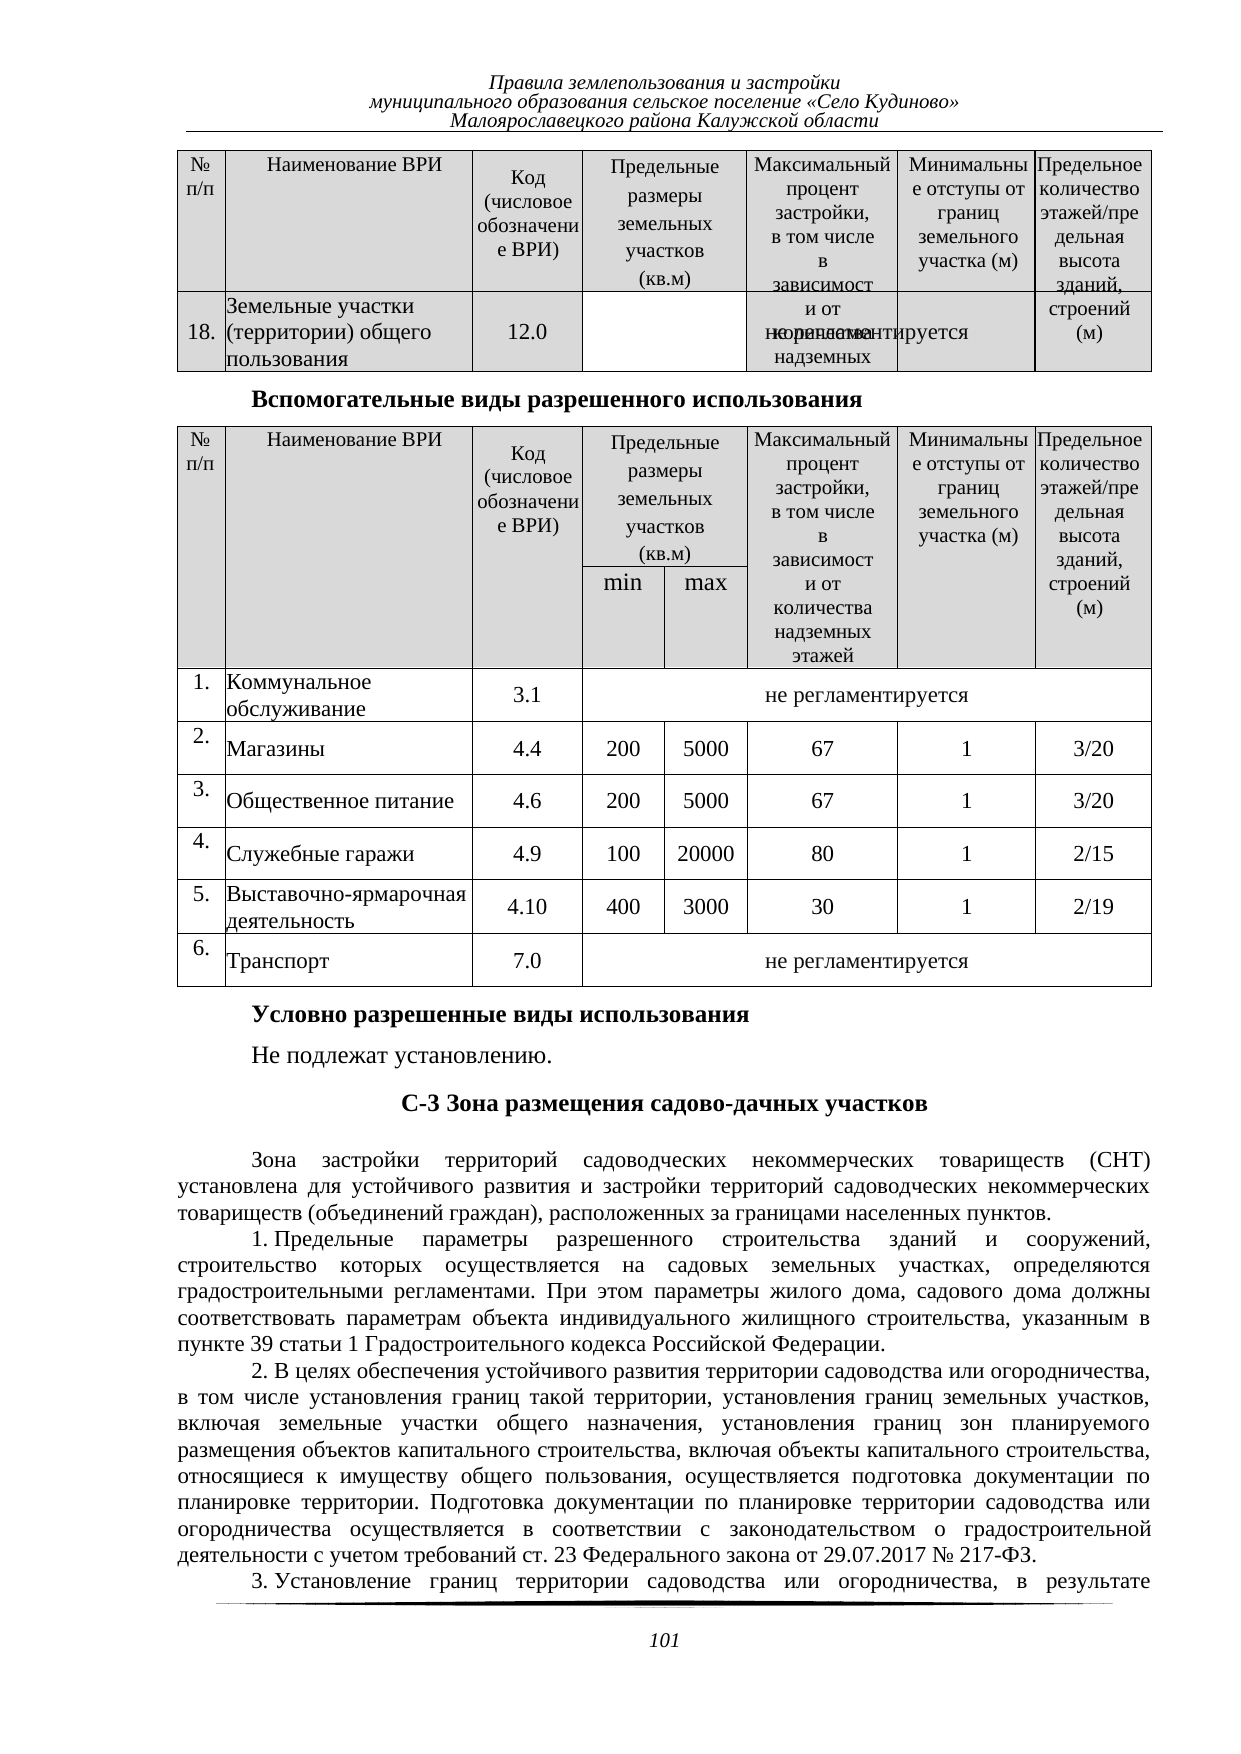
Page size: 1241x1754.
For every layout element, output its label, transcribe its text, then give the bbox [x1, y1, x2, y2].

text 2. В целях обеспечения устойчивого развития территории садоводства или огородничества, в том числе установления границ такой территории, установления границ земельных участков, включая земельные участки общего назначения, установления границ зон планируемого размещения объектов капитального строительства, включая объекты капитального строительства, относящиеся к имуществу общего пользования, осуществляется подготовка документации по планировке территории. Подготовка документации по планировке территории садоводства или огородничества осуществляется в соответствии с законодательством о градостроительной деятельности с учетом требований ст. 23 Федерального закона от 29.07.2017 № 217-ФЗ. [177, 1357, 1152, 1567]
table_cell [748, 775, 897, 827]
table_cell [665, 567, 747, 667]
text Зона застройки территорий садоводческих некоммерческих товариществ (СНТ) установлена для устойчивого развития и застройки территорий садоводческих некоммерческих товариществ (объединений граждан), расположенных за границами населенных пунктов. [177, 1146, 1152, 1225]
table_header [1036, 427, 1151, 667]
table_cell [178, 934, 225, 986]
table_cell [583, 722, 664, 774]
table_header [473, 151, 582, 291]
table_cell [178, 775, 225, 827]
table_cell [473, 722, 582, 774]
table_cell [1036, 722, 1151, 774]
picture [215, 1600, 1113, 1608]
text Не подлежат установлению. [177, 1041, 1152, 1069]
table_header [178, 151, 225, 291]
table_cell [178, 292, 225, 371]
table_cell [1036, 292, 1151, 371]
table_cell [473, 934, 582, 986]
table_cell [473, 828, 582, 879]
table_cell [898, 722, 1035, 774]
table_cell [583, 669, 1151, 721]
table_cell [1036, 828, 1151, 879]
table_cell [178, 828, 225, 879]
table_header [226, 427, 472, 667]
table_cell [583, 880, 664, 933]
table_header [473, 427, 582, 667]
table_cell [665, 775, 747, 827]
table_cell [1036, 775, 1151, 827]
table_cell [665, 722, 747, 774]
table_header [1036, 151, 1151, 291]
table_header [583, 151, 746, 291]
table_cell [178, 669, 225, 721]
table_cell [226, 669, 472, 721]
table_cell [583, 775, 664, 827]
text Вспомогательные виды разрешенного использования [177, 384, 1152, 413]
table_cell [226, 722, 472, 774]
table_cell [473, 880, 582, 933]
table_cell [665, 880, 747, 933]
text 1. Предельные параметры разрешенного строительства зданий и сооружений, строительство которых осуществляется на садовых земельных участках, определяются градостроительными регламентами. При этом параметры жилого дома, садового дома должны соответствовать параметрам объекта индивидуального жилищного строительства, указанным в пункте 39 статьи 1 Градостроительного кодекса Российской Федерации. [177, 1225, 1152, 1357]
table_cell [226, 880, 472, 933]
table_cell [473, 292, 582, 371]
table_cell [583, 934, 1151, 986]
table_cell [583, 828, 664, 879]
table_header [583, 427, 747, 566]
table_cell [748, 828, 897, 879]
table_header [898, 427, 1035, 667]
text Условно разрешенные виды использования [177, 999, 1152, 1028]
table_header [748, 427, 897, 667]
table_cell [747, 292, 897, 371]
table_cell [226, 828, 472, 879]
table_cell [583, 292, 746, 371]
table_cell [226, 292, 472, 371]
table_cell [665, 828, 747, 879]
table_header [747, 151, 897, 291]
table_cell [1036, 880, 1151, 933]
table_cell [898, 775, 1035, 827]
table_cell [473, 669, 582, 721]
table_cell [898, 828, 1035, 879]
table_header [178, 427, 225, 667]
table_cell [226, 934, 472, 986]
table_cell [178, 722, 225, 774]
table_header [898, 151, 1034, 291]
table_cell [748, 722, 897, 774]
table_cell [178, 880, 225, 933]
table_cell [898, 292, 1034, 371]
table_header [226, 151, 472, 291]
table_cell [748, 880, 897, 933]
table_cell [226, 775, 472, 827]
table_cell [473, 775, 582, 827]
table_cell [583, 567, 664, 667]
subtitle С-3 Зона размещения садово-дачных участков [177, 1088, 1152, 1117]
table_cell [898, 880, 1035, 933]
